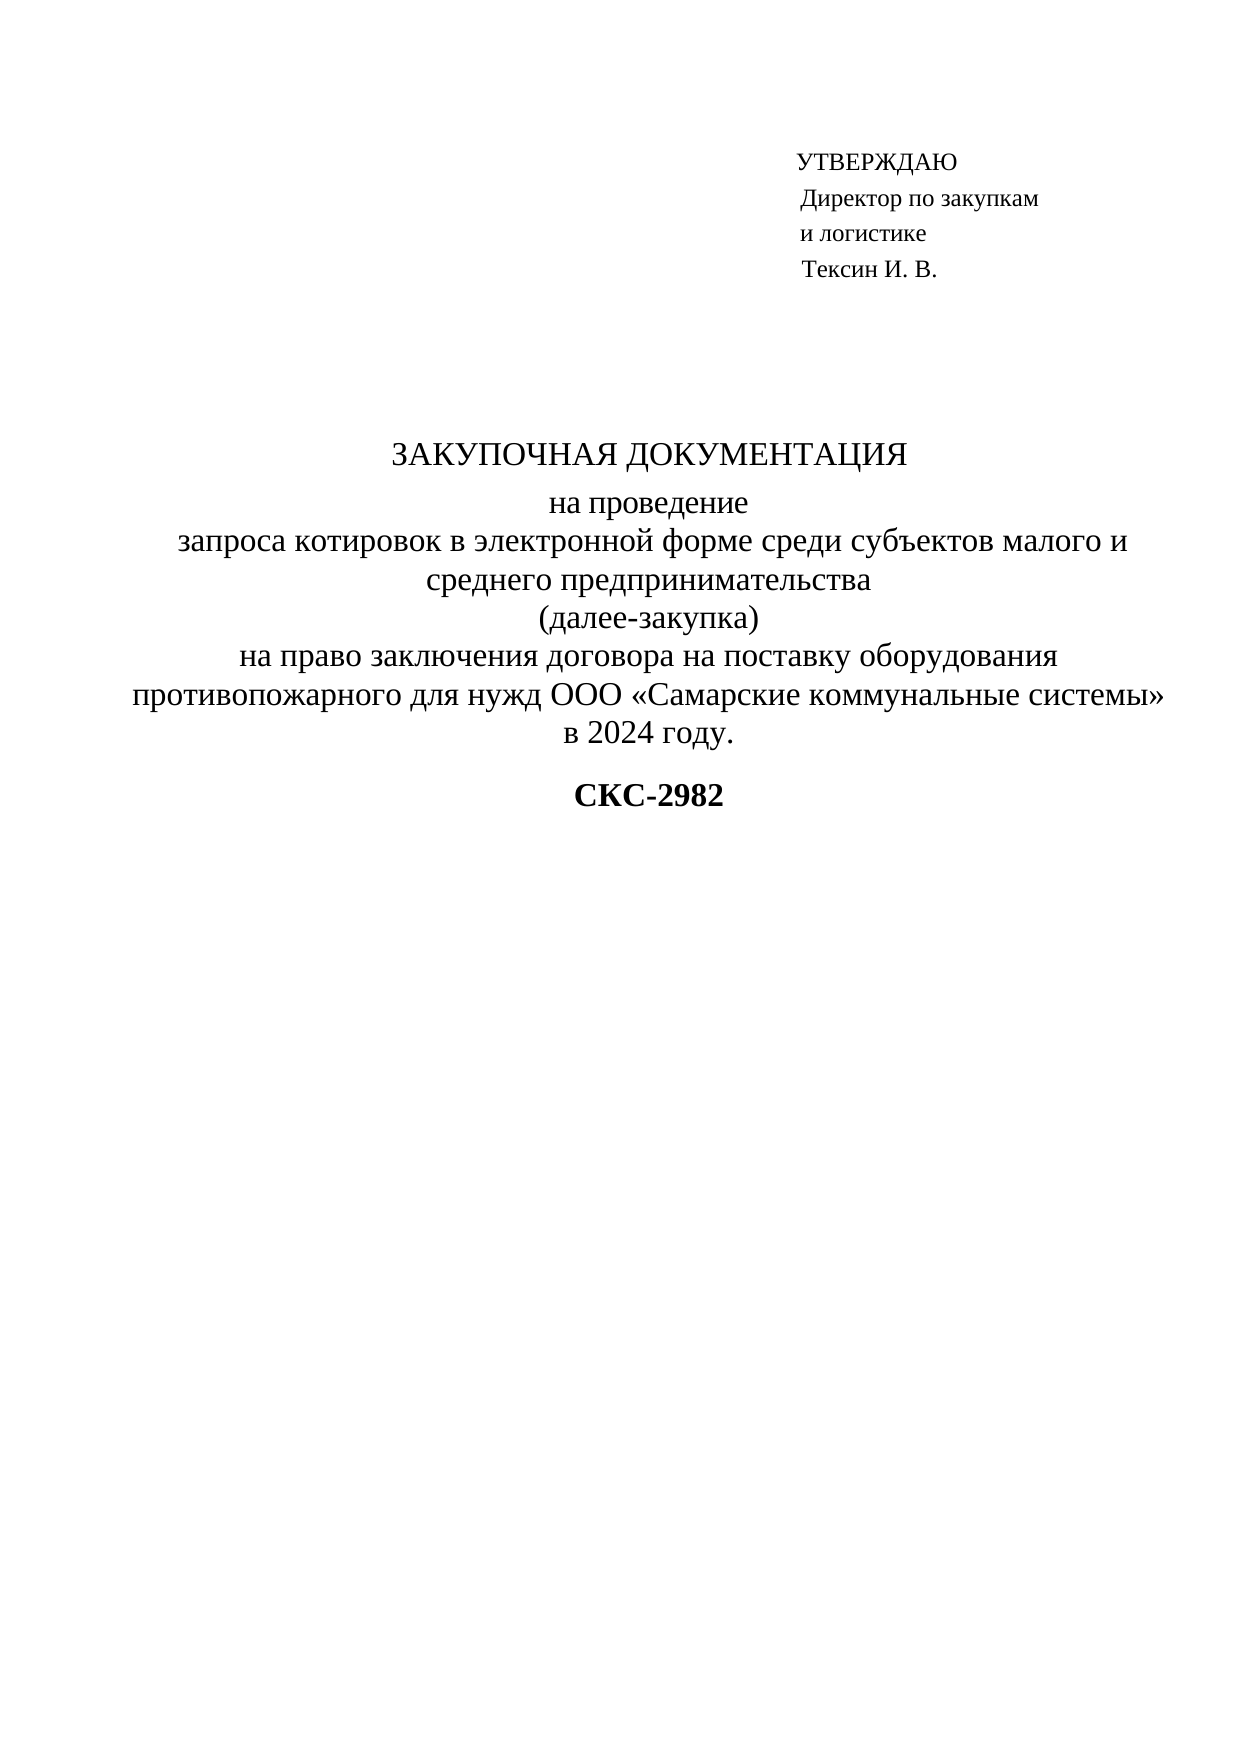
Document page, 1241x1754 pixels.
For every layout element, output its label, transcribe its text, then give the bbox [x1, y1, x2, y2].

text на право заключения договора на поставку оборудования противопожарного для нужд ООО «Самарские коммунальные системы» в 2024 году. [131, 635, 1166, 750]
text на проведение [131, 482, 1166, 520]
text запроса котировок в электронной форме среди субъектов малого и среднего предпринимательства [131, 520, 1166, 597]
text ЗАКУПОЧНАЯ ДОКУМЕНТАЦИЯ [131, 434, 1168, 472]
text УТВЕРЖДАЮ [796, 147, 1168, 175]
text (далее-закупка) [131, 597, 1166, 635]
text Директор по закупкам [131, 183, 1168, 211]
text Тексин И. В. [131, 254, 1168, 283]
text и логистике [131, 218, 1168, 247]
text СКС-2982 [131, 775, 1166, 814]
